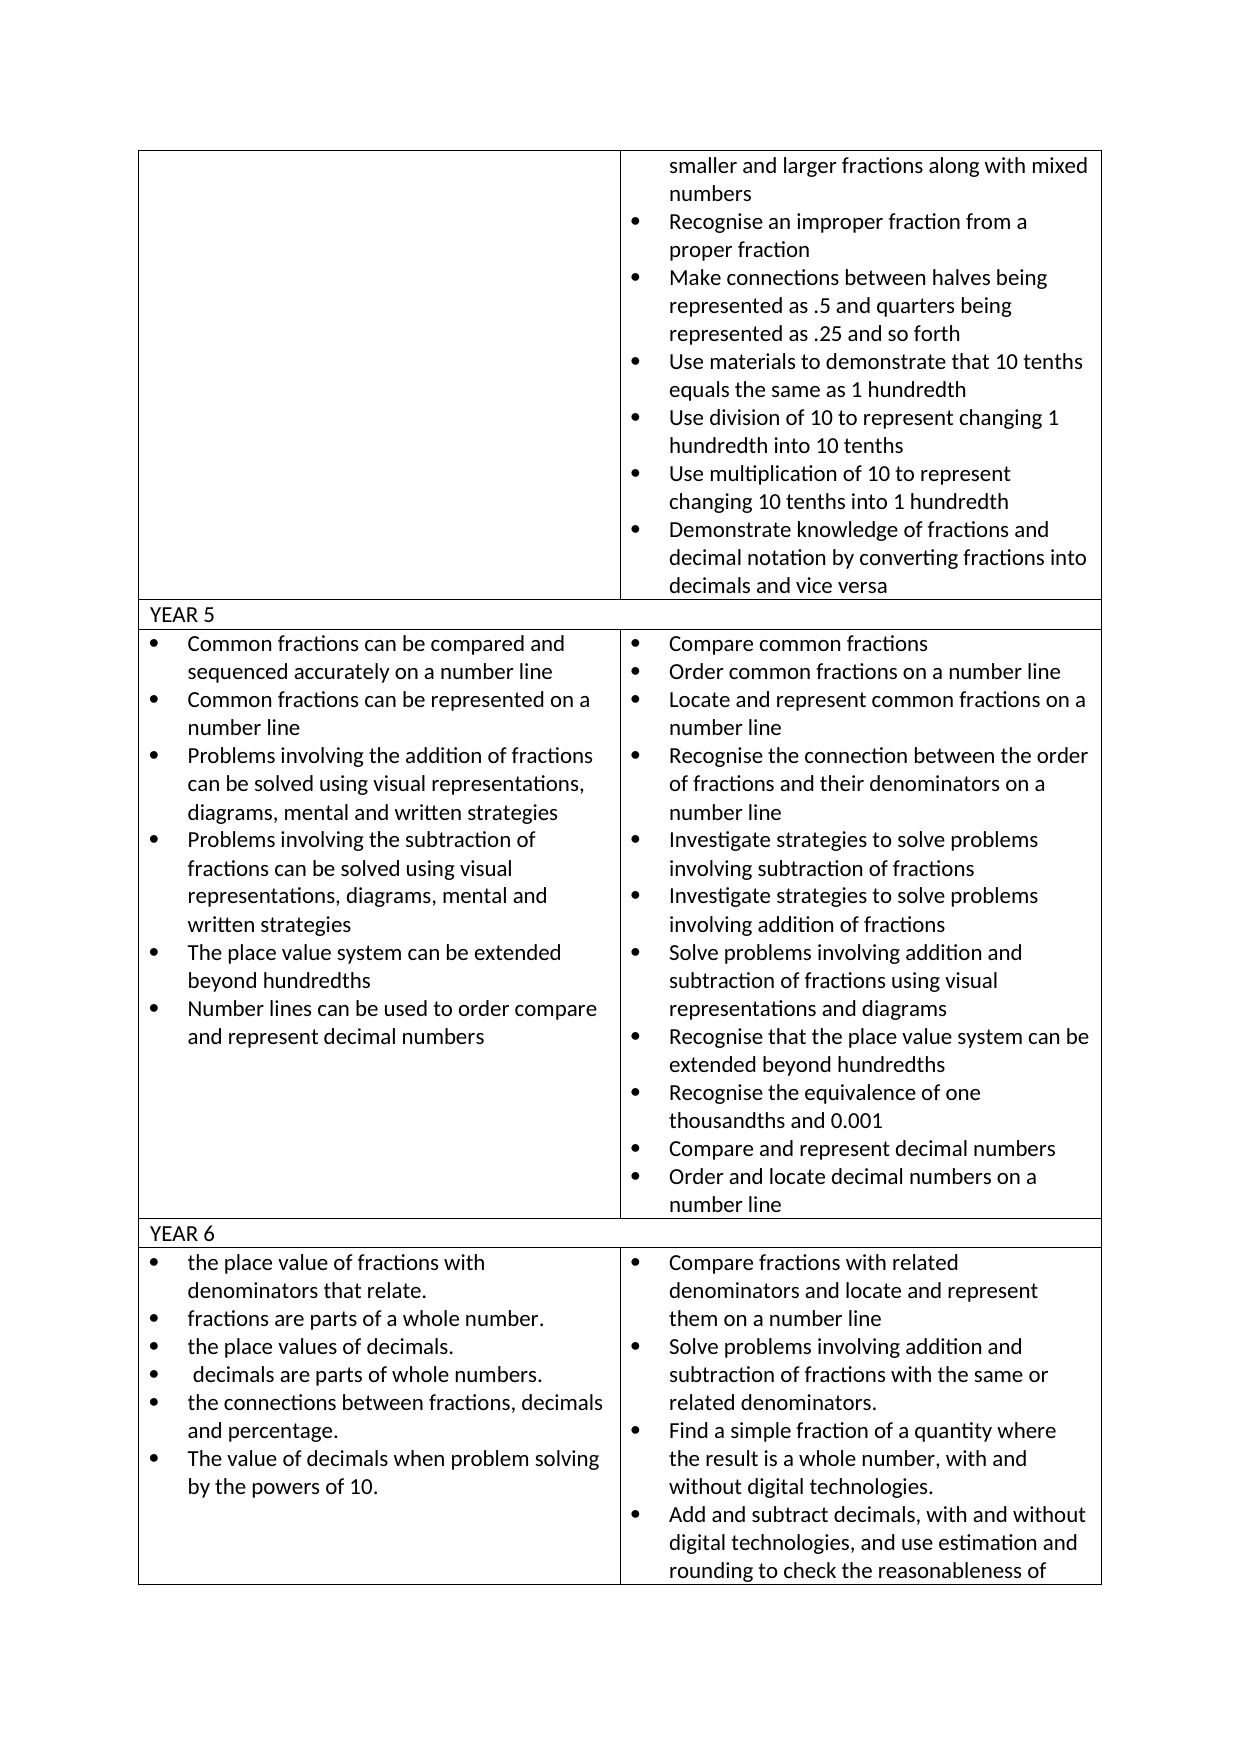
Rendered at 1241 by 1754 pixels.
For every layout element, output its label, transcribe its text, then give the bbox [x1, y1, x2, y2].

table_cell YEAR 6 [139, 1219, 1101, 1247]
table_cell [621, 151, 1101, 599]
table_cell YEAR 5 [139, 600, 1101, 628]
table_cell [139, 1248, 620, 1584]
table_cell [139, 151, 620, 599]
table_cell Common fractions can be compared and sequenced accurately on a number line Common fractions can be represented on a number line Problems involving the addition of fractions can be solved using visual representations, diagrams, mental and written strategies Problems involving the subtraction of fractions can be solved using visual representations, diagrams, mental and written strategies The place value system can be extended beyond hundredths Number lines can be used to order compare and represent decimal numbers [139, 630, 620, 1218]
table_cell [621, 1248, 1101, 1584]
table_cell Compare common fractions Order common fractions on a number line Locate and represent common fractions on a number line Recognise the connection between the order of fractions and their denominators on a number line Investigate strategies to solve problems involving subtraction of fractions Investigate strategies to solve problems involving addition of fractions Solve problems involving addition and subtraction of fractions using visual representations and diagrams Recognise that the place value system can be extended beyond hundredths Recognise the equivalence of one thousandths and 0.001 Compare and represent decimal numbers Order and locate decimal numbers on a number line [621, 630, 1101, 1218]
